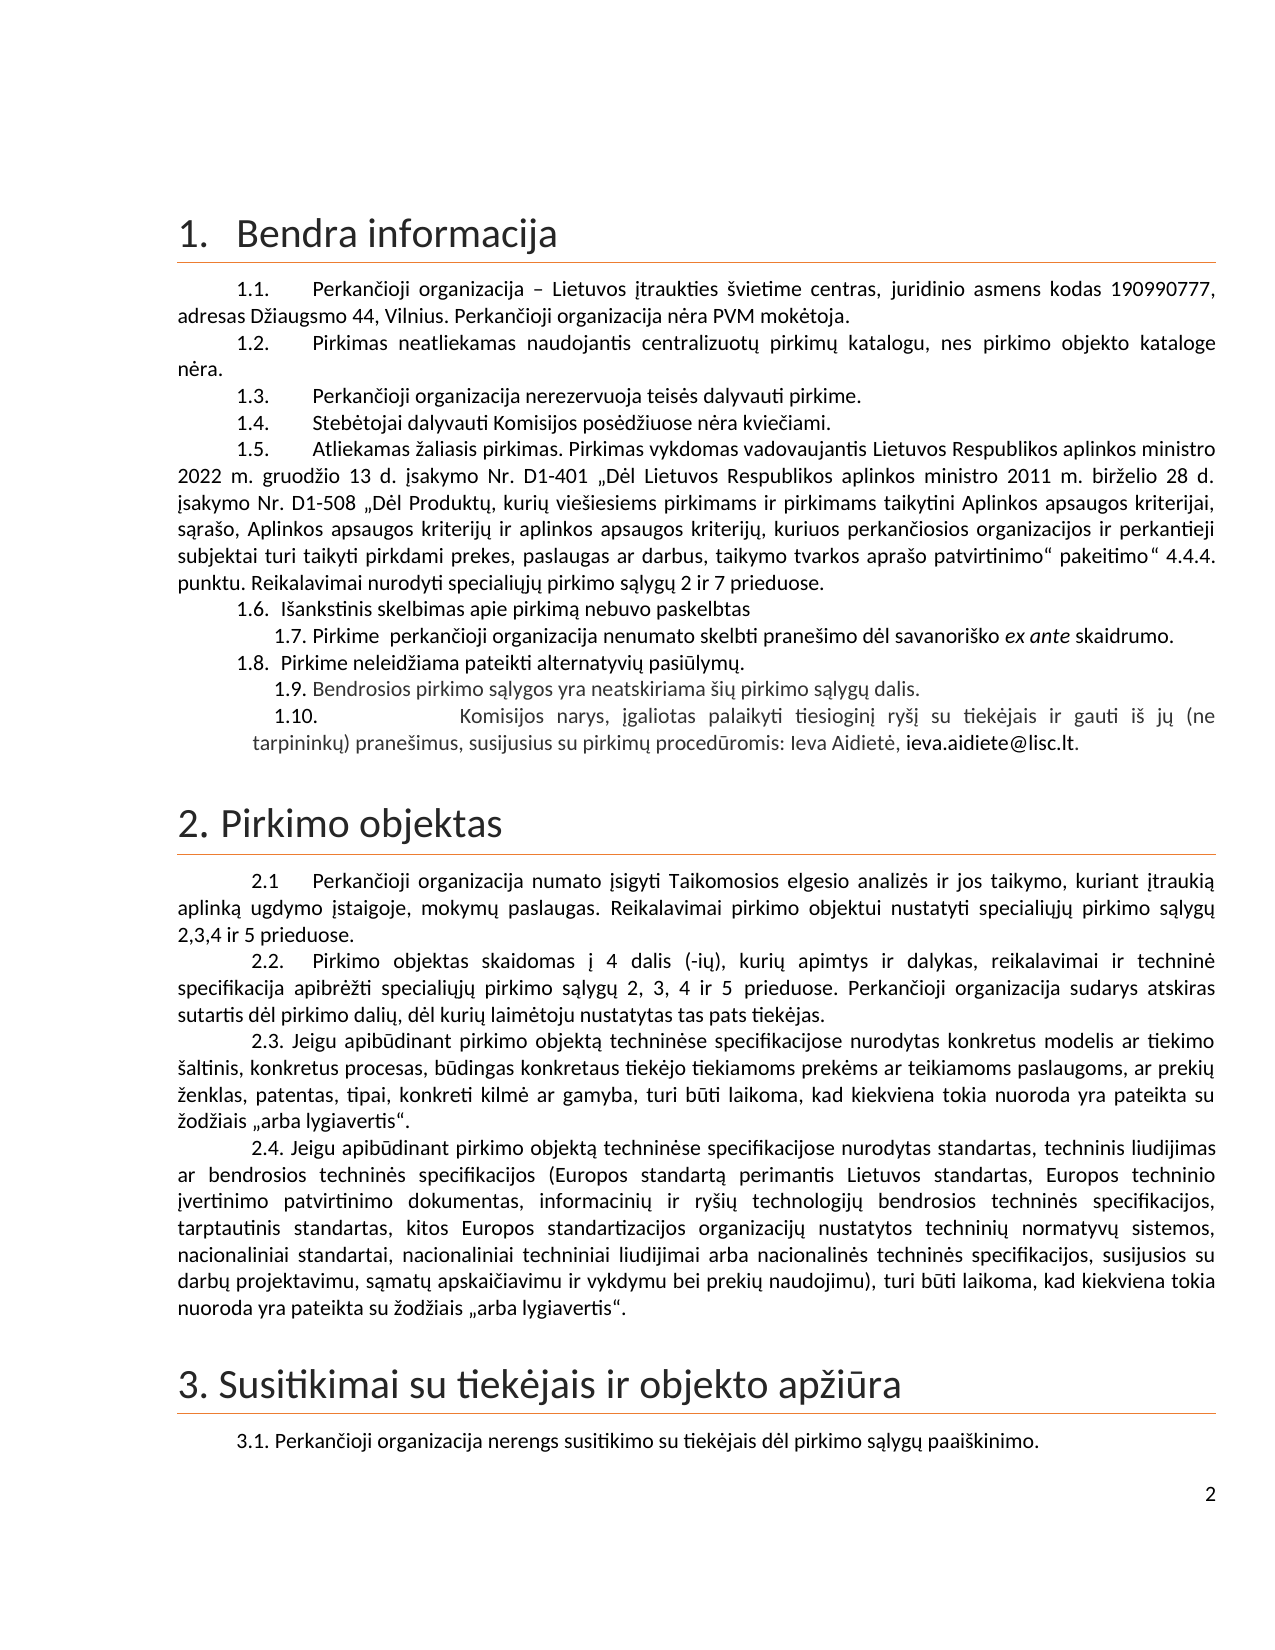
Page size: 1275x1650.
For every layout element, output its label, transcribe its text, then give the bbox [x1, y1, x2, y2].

subtitle Bendra informacija [177, 207, 1216, 262]
list Pirkimas neatliekamas naudojantis centralizuotų pirkimų katalogu, nes pirkimo objekto kataloge nėra. [177, 329, 1216, 382]
list Perkančioji organizacija nerezervuoja teisės dalyvauti pirkime. [177, 382, 1216, 409]
list Pirkime perkančioji organizacija nenumato skelbti pranešimo dėl savanoriško ex ante skaidrumo. [252, 622, 1216, 649]
list 2.4. Jeigu apibūdinant pirkimo objektą techninėse specifikacijose nurodytas standartas, techninis liudijimas ar bendrosios techninės specifikacijos (Europos standartą perimantis Lietuvos standartas, Europos techninio įvertinimo patvirtinimo dokumentas, informacinių ir ryšių technologijų bendrosios techninės specifikacijos, tarptautinis standartas, kitos Europos standartizacijos organizacijų nustatytos techninių normatyvų sistemos, nacionaliniai standartai, nacionaliniai techniniai liudijimai arba nacionalinės techninės specifikacijos, susijusios su darbų projektavimu, sąmatų apskaičiavimu ir vykdymu bei prekių naudojimu), turi būti laikoma, kad kiekviena tokia nuoroda yra pateikta su žodžiais „arba lygiavertis“. [177, 1134, 1216, 1321]
list Perkančioji organizacija numato įsigyti Taikomosios elgesio analizės ir jos taikymo, kuriant įtraukią aplinką ugdymo įstaigoje, mokymų paslaugas. Reikalavimai pirkimo objektui nustatyti specialiųjų pirkimo sąlygų 2,3,4 ir 5 prieduose. [177, 867, 1216, 947]
list Bendrosios pirkimo sąlygos yra neatskiriama šių pirkimo sąlygų dalis. [252, 675, 1216, 702]
list Atliekamas žaliasis pirkimas. Pirkimas vykdomas vadovaujantis Lietuvos Respublikos aplinkos ministro 2022 m. gruodžio 13 d. įsakymo Nr. D1-401 „Dėl Lietuvos Respublikos aplinkos ministro 2011 m. birželio 28 d. įsakymo Nr. D1-508 „Dėl Produktų, kurių viešiesiems pirkimams ir pirkimams taikytini Aplinkos apsaugos kriterijai, sąrašo, Aplinkos apsaugos kriterijų ir aplinkos apsaugos kriterijų, kuriuos perkančiosios organizacijos ir perkantieji subjektai turi taikyti pirkdami prekes, paslaugas ar darbus, taikymo tvarkos aprašo patvirtinimo“ pakeitimo“ 4.4.4. punktu. Reikalavimai nurodyti specialiųjų pirkimo sąlygų 2 ir 7 prieduose. [177, 435, 1216, 595]
subtitle 2. Pirkimo objektas [177, 793, 1216, 854]
list 2.3. Jeigu apibūdinant pirkimo objektą techninėse specifikacijose nurodytas konkretus modelis ar tiekimo šaltinis, konkretus procesas, būdingas konkretaus tiekėjo tiekiamoms prekėms ar teikiamoms paslaugoms, ar prekių ženklas, patentas, tipai, konkreti kilmė ar gamyba, turi būti laikoma, kad kiekviena tokia nuoroda yra pateikta su žodžiais „arba lygiavertis“. [177, 1027, 1216, 1134]
list Pirkime neleidžiama pateikti alternatyvių pasiūlymų. [177, 649, 1216, 675]
list Išankstinis skelbimas apie pirkimą nebuvo paskelbtas [177, 595, 1216, 622]
text 2.2. Pirkimo objektas skaidomas į 4 dalis (-ių), kurių apimtys ir dalykas, reikalavimai ir techninė specifikacija apibrėžti specialiųjų pirkimo sąlygų 2, 3, 4 ir 5 prieduose. Perkančioji organizacija sudarys atskiras sutartis dėl pirkimo dalių, dėl kurių laimėtoju nustatytas tas pats tiekėjas. [177, 947, 1216, 1027]
list Komisijos narys, įgaliotas palaikyti tiesioginį ryšį su tiekėjais ir gauti iš jų (ne tarpininkų) pranešimus, susijusius su pirkimų procedūromis: Ieva Aidietė, ieva.aidiete@lisc.lt. [252, 702, 1216, 755]
list Stebėtojai dalyvauti Komisijos posėdžiuose nėra kviečiami. [177, 409, 1216, 435]
list Perkančioji organizacija – Lietuvos įtraukties švietime centras, juridinio asmens kodas 190990777, adresas Džiaugsmo 44, Vilnius. Perkančioji organizacija nėra PVM mokėtoja. [177, 275, 1216, 329]
subtitle 3. Susitikimai su tiekėjais ir objekto apžiūra [177, 1358, 1216, 1413]
list 3.1. Perkančioji organizacija nerengs susitikimo su tiekėjais dėl pirkimo sąlygų paaiškinimo. [177, 1427, 1216, 1453]
